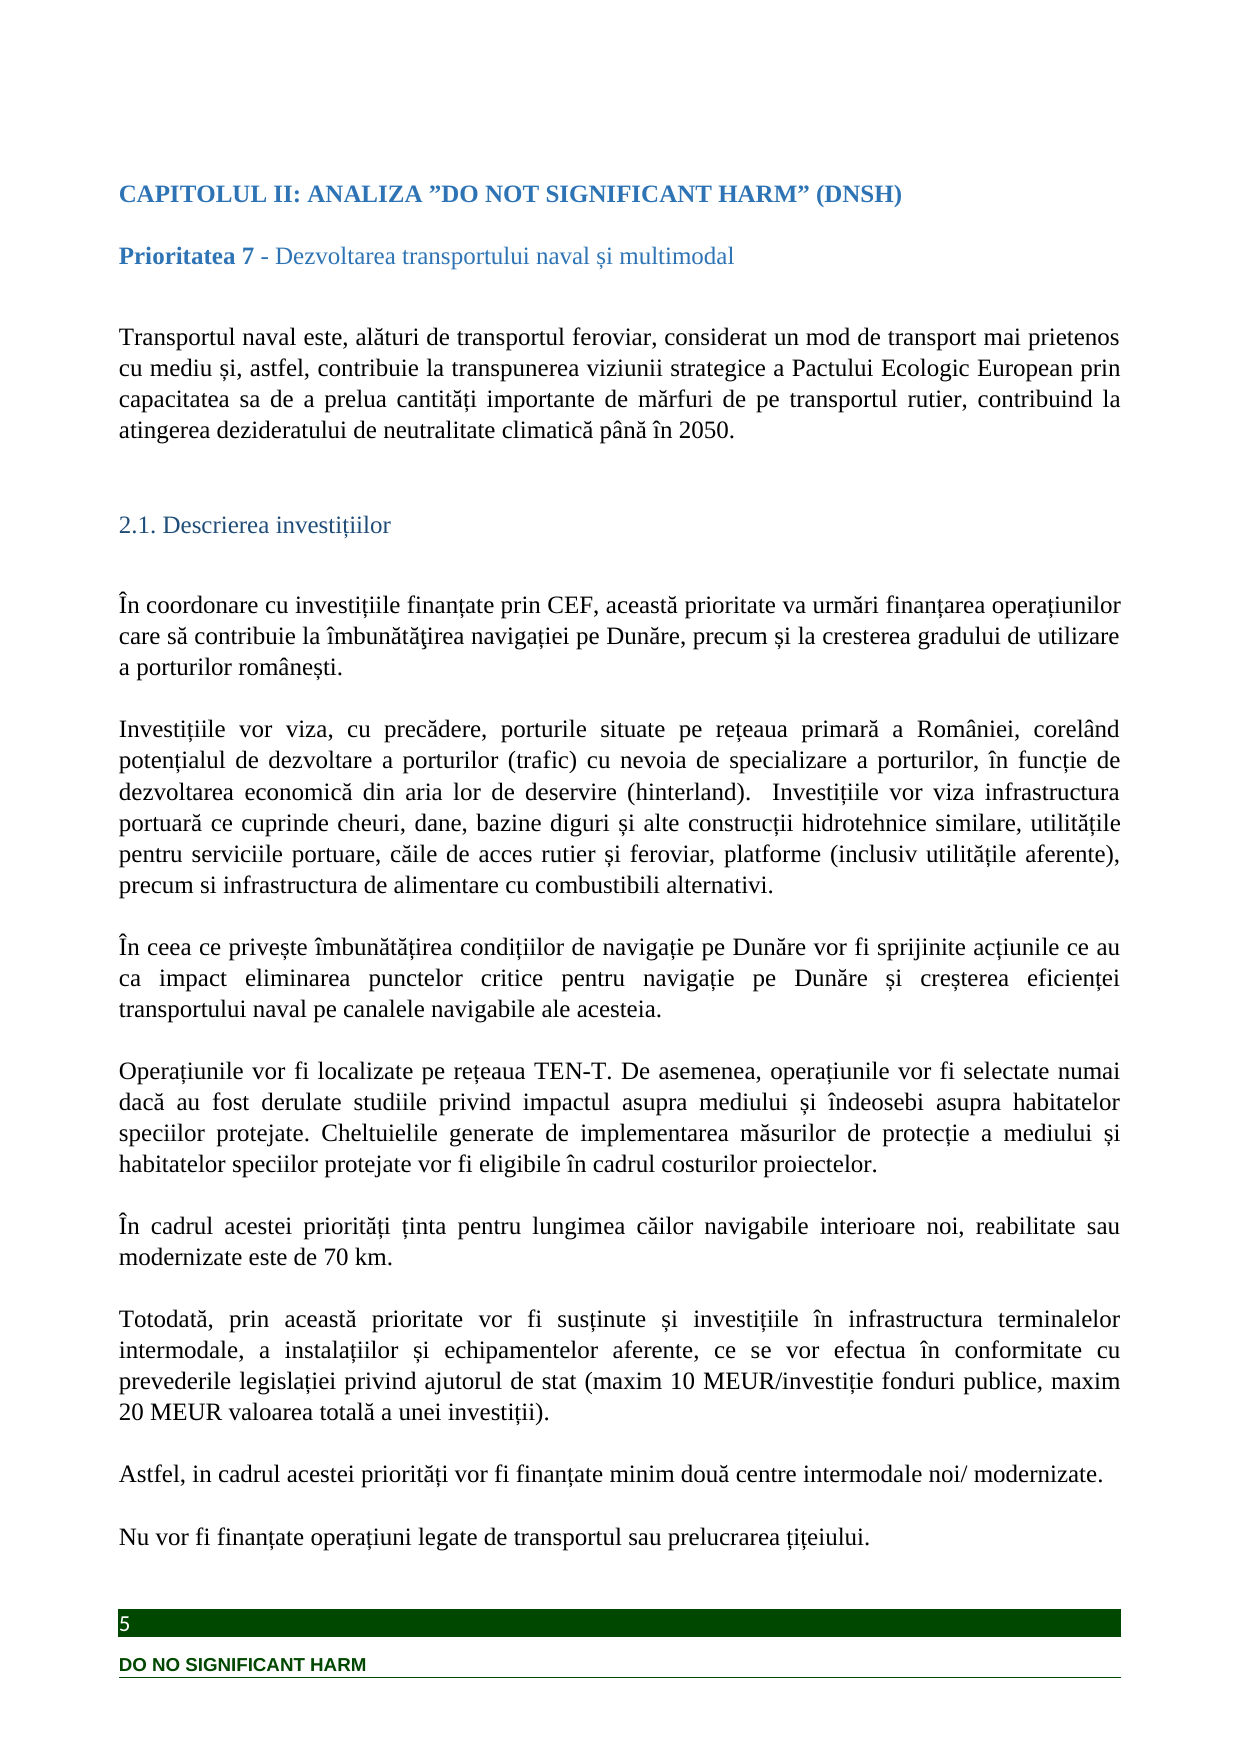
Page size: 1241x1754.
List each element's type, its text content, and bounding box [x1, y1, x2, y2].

text Totodată, prin această prioritate vor fi susținute și investițiile în infrastructura terminalelor intermodale, a instalațiilor și echipamentelor aferente, ce se vor efectua în conformitate cu prevederile legislației privind ajutorul de stat (maxim 10 MEUR/investiție fonduri publice, maxim 20 MEUR valoarea totală a unei investiții). [119, 1304, 1121, 1426]
text În ceea ce privește îmbunătățirea condițiilor de navigație pe Dunăre vor fi sprijinite acțiunile ce au ca impact eliminarea punctelor critice pentru navigație pe Dunăre și creșterea eficienței transportului naval pe canalele navigabile ale acesteia. [119, 932, 1121, 1023]
subtitle CAPITOLUL II: ANALIZA ”DO NOT SIGNIFICANT HARM” (DNSH) [118, 179, 1084, 208]
text Nu vor fi finanțate operațiuni legate de transportul sau prelucrarea țițeiului. [119, 1522, 1121, 1550]
subtitle Prioritatea 7 - Dezvoltarea transportului naval și multimodal [119, 241, 1084, 270]
subtitle 2.1. Descrierea investițiilor [119, 510, 1084, 539]
text Operațiunile vor fi localizate pe rețeaua TEN-T. De asemenea, operațiunile vor fi selectate numai dacă au fost derulate studiile privind impactul asupra mediului și îndeosebi asupra habitatelor speciilor protejate. Cheltuielile generate de implementarea măsurilor de protecție a mediului și habitatelor speciilor protejate vor fi eligibile în cadrul costurilor proiectelor. [119, 1056, 1121, 1178]
text Astfel, in cadrul acestei priorități vor fi finanțate minim două centre intermodale noi/ modernizate. [119, 1459, 1121, 1488]
text Investițiile vor viza, cu precădere, porturile situate pe rețeaua primară a României, corelând potențialul de dezvoltare a porturilor (trafic) cu nevoia de specializare a porturilor, în funcție de dezvoltarea economică din aria lor de deservire (hinterland). Investițiile vor viza infrastructura portuară ce cuprinde cheuri, dane, bazine diguri și alte construcții hidrotehnice similare, utilitățile pentru serviciile portuare, căile de acces rutier și feroviar, platforme (inclusiv utilitățile aferente), precum si infrastructura de alimentare cu combustibili alternativi. [119, 714, 1121, 898]
text Transportul naval este, alături de transportul feroviar, considerat un mod de transport mai prietenos cu mediu și, astfel, contribuie la transpunerea viziunii strategice a Pactului Ecologic European prin capacitatea sa de a prelua cantități importante de mărfuri de pe transportul rutier, contribuind la atingerea dezideratului de neutralitate climatică până în 2050. [119, 322, 1121, 444]
text În coordonare cu investițiile finanțate prin CEF, această prioritate va urmări finanțarea operațiunilor care să contribuie la îmbunătăţirea navigației pe Dunăre, precum și la cresterea gradului de utilizare a porturilor românești. [119, 590, 1121, 681]
text În cadrul acestei priorități ținta pentru lungimea căilor navigabile interioare noi, reabilitate sau modernizate este de 70 km. [119, 1211, 1121, 1271]
